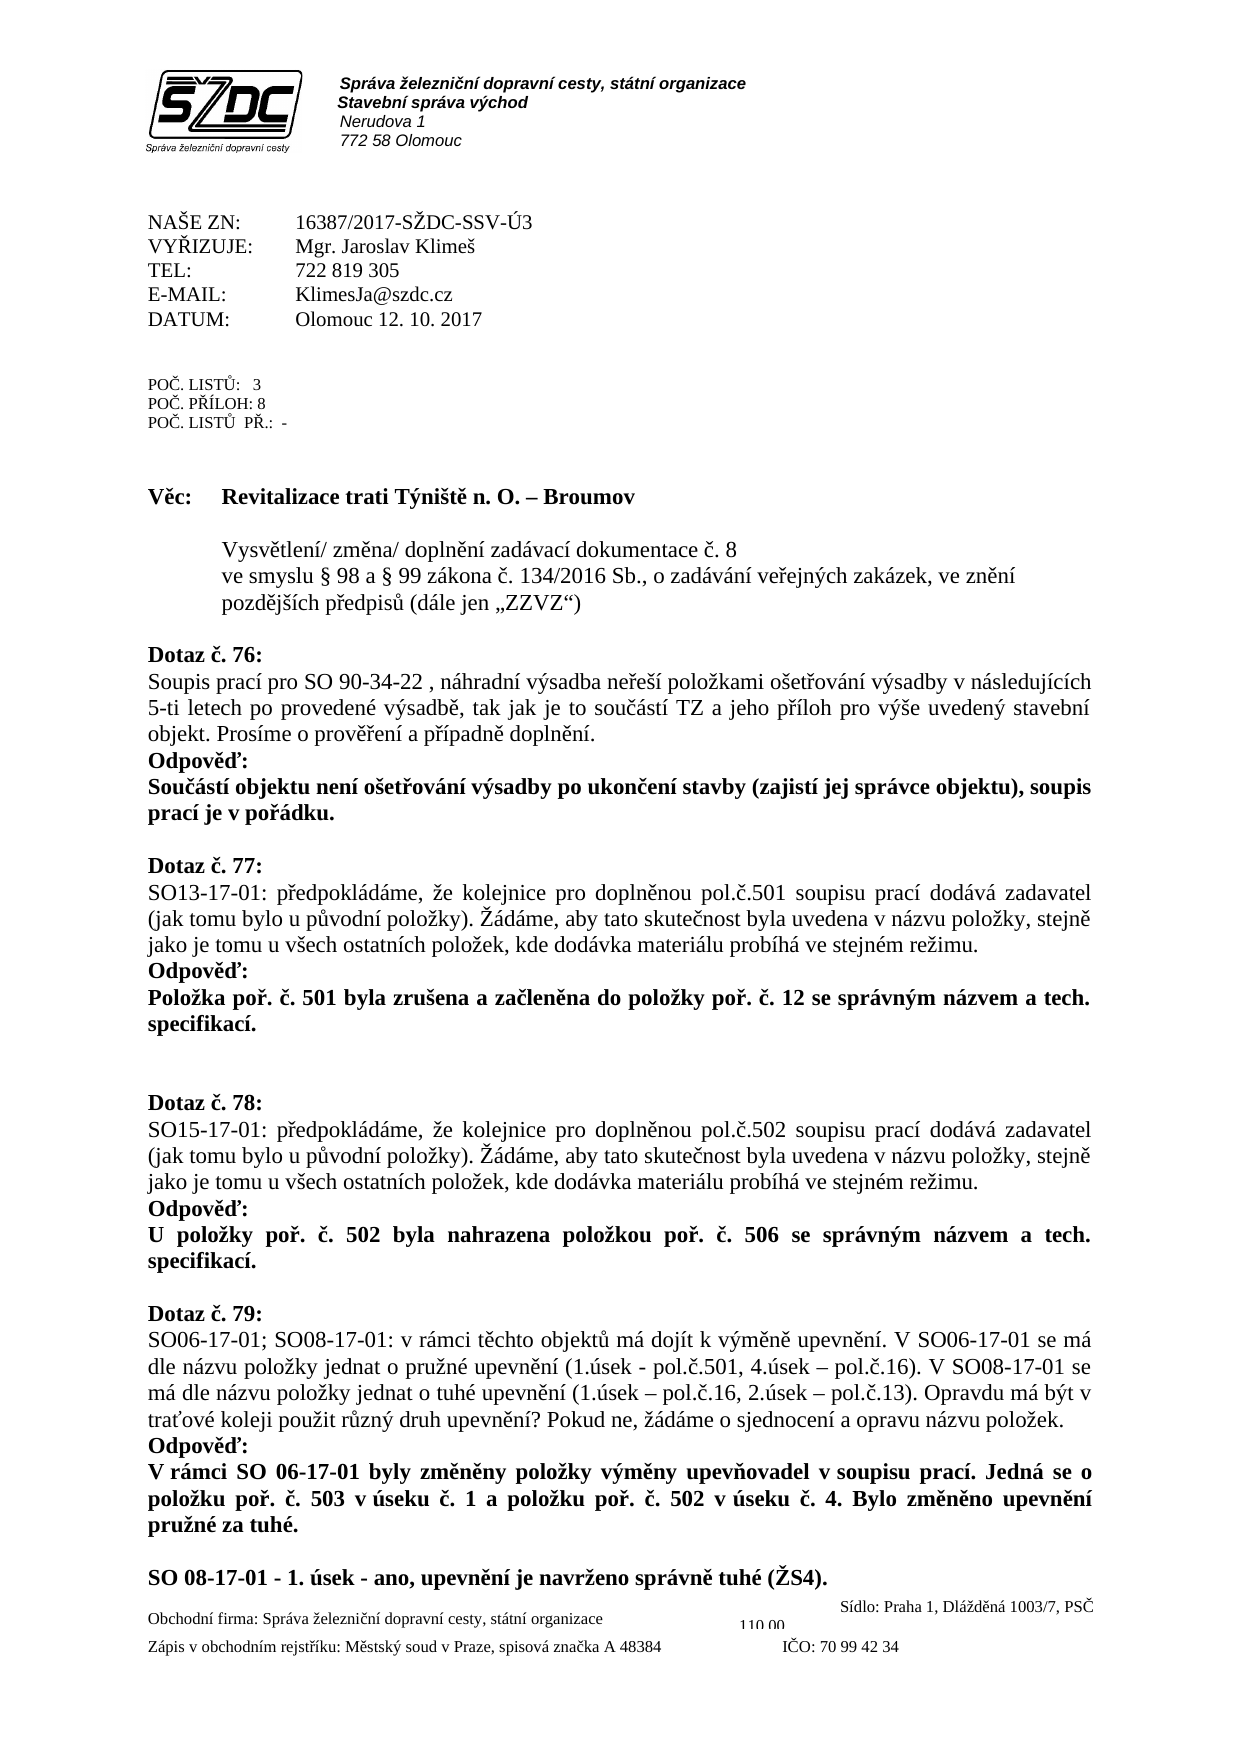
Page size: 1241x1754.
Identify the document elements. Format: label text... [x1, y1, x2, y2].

text Odpověď: [148, 958, 1093, 984]
text Dotaz č. 78: [148, 1089, 1093, 1116]
text Dotaz č. 79: [148, 1300, 1093, 1327]
text NAŠE ZN: 16387/2017-SŽDC-SSV-Ú3 [148, 210, 1093, 234]
text Dotaz č. 76: [148, 641, 1093, 668]
text V rámci SO 06-17-01 byly změněny položky výměny upevňovadel v soupisu prací. Jedná se o položku poř. č. 503 v úseku č. 1 a položku poř. č. 502 v úseku č. 4. Bylo změněno upevnění pružné za tuhé. [148, 1458, 1093, 1537]
text TEL: 722 819 305 [148, 258, 1093, 282]
text SO06-17-01; SO08-17-01: v rámci těchto objektů má dojít k výměně upevnění. V SO06-17-01 se má dle názvu položky jednat o pružné upevnění (1.úsek - pol.č.501, 4.úsek – pol.č.16). V SO08-17-01 se má dle názvu položky jednat o tuhé upevnění (1.úsek – pol.č.16, 2.úsek – pol.č.13). Opravdu má být v traťové koleji použit různý druh upevnění? Pokud ne, žádáme o sjednocení a opravu názvu položek. [148, 1327, 1093, 1432]
text ve smyslu § 98 a § 99 zákona č. 134/2016 Sb., o zadávání veřejných zakázek, ve znění pozdějších předpisů (dále jen „ZZVZ“) [221, 562, 1093, 615]
text Dotaz č. 77: [148, 852, 1093, 878]
picture [145, 69, 303, 153]
text SO 08-17-01 - 1. úsek - ano, upevnění je navrženo správně tuhé (ŽS4). [148, 1564, 1093, 1590]
text POČ. PŘÍLOH: 8 [148, 394, 1093, 413]
text POČ. LISTŮ: 3 [148, 375, 1093, 394]
text DATUM: Olomouc 12. 10. 2017 [148, 306, 1093, 331]
text SO15-17-01: předpokládáme, že kolejnice pro doplněnou pol.č.502 soupisu prací dodává zadavatel (jak tomu bylo u původní položky). Žádáme, aby tato skutečnost byla uvedena v názvu položky, stejně jako je tomu u všech ostatních položek, kde dodávka materiálu probíhá ve stejném režimu. [148, 1116, 1093, 1195]
text Odpověď: [148, 1432, 1093, 1458]
text Položka poř. č. 501 byla zrušena a začleněna do položky poř. č. 12 se správným názvem a tech. specifikací. [148, 984, 1093, 1037]
text Odpověď: [148, 747, 1093, 773]
text VYŘIZUJE: Mgr. Jaroslav Klimeš [148, 234, 1093, 258]
text U položky poř. č. 502 byla nahrazena položkou poř. č. 506 se správným názvem a tech. specifikací. [148, 1221, 1093, 1274]
text Vysvětlení/ změna/ doplnění zadávací dokumentace č. 8 [221, 536, 1093, 562]
text POČ. LISTŮ PŘ.: - [148, 413, 1093, 432]
text Odpověď: [148, 1195, 1093, 1221]
text SO13-17-01: předpokládáme, že kolejnice pro doplněnou pol.č.501 soupisu prací dodává zadavatel (jak tomu bylo u původní položky). Žádáme, aby tato skutečnost byla uvedena v názvu položky, stejně jako je tomu u všech ostatních položek, kde dodávka materiálu probíhá ve stejném režimu. [148, 878, 1093, 958]
text Věc: Revitalizace trati Týniště n. O. – Broumov [148, 483, 1093, 509]
text Součástí objektu není ošetřování výsadby po ukončení stavby (zajistí jej správce objektu), soupis prací je v pořádku. [148, 773, 1093, 826]
text E-MAIL: KlimesJa@szdc.cz [148, 282, 1093, 306]
text Soupis prací pro SO 90-34-22 , náhradní výsadba neřeší položkami ošetřování výsadby v následujících 5-ti letech po provedené výsadbě, tak jak je to součástí TZ a jeho příloh pro výše uvedený stavební objekt. Prosíme o prověření a případně doplnění. [148, 668, 1093, 747]
